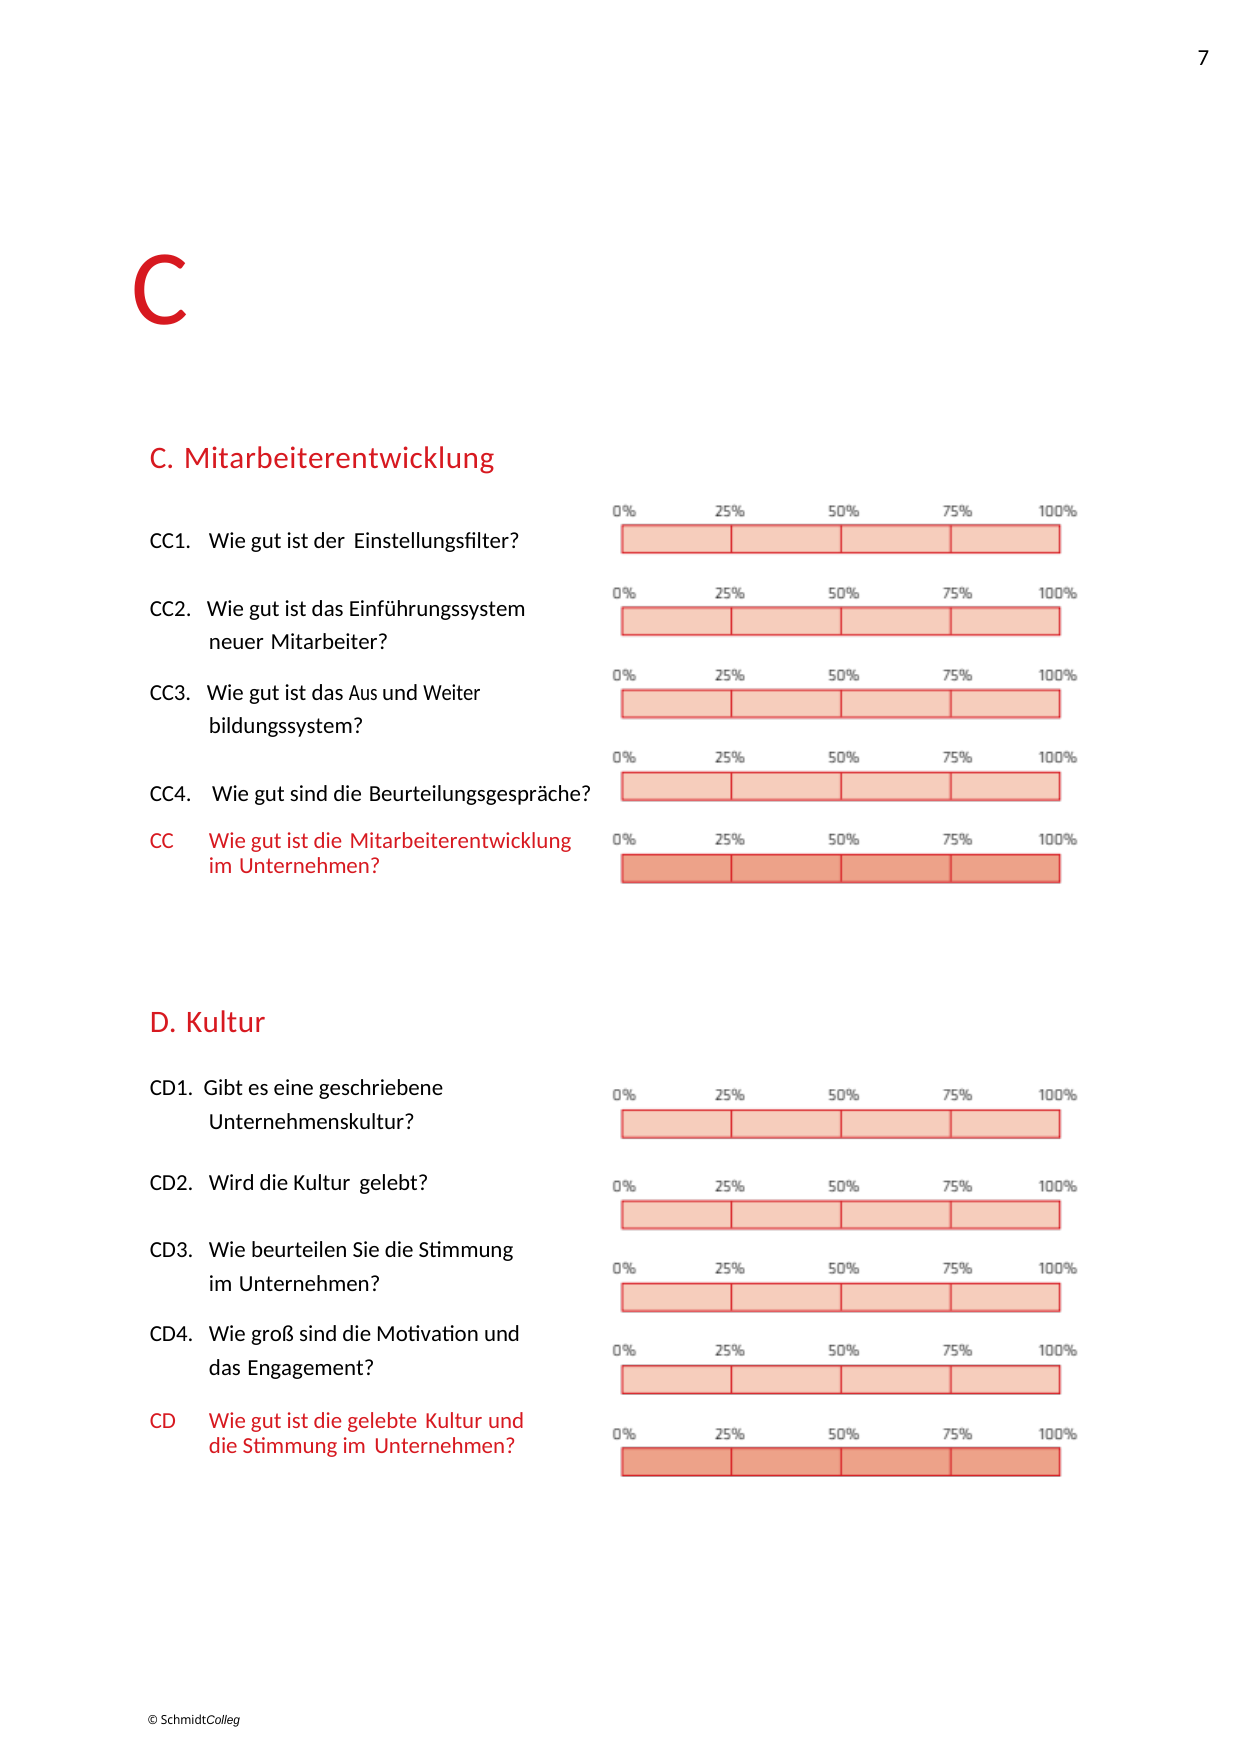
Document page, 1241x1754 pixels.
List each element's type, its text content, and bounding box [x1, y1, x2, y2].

text CD1. Gibt es eine geschriebene Unternehmenskultur? [149, 1073, 448, 1135]
subtitle Kultur [149, 1002, 1209, 1040]
text im Unternehmen? [209, 852, 634, 879]
text CD4. Wie groß sind die Motivation und das Engagement? [149, 1319, 526, 1381]
text CD2. Wird die Kultur gelebt? [149, 1168, 1209, 1196]
text CD Wie gut ist die gelebte Kultur und die Stimmung im Unternehmen? [149, 1408, 534, 1458]
text C [131, 239, 1209, 346]
text CD3. Wie beurteilen Sie die Stimmung im Unternehmen? [149, 1235, 526, 1297]
text CC3. Wie gut ist das Aus­ und Weiter­ bildungssystem? [149, 678, 565, 740]
text CC4. Wie gut sind die Beurteilungsgespräche? [149, 779, 1209, 807]
text CC1. Wie gut ist der Einstellungsfilter? [149, 527, 1209, 554]
text CC2. Wie gut ist das Einführungssystem neuer Mitarbeiter? [149, 594, 565, 656]
subtitle Mitarbeiterentwicklung [149, 438, 1209, 476]
text CC Wie gut ist die Mitarbeiterentwicklung [149, 831, 634, 852]
